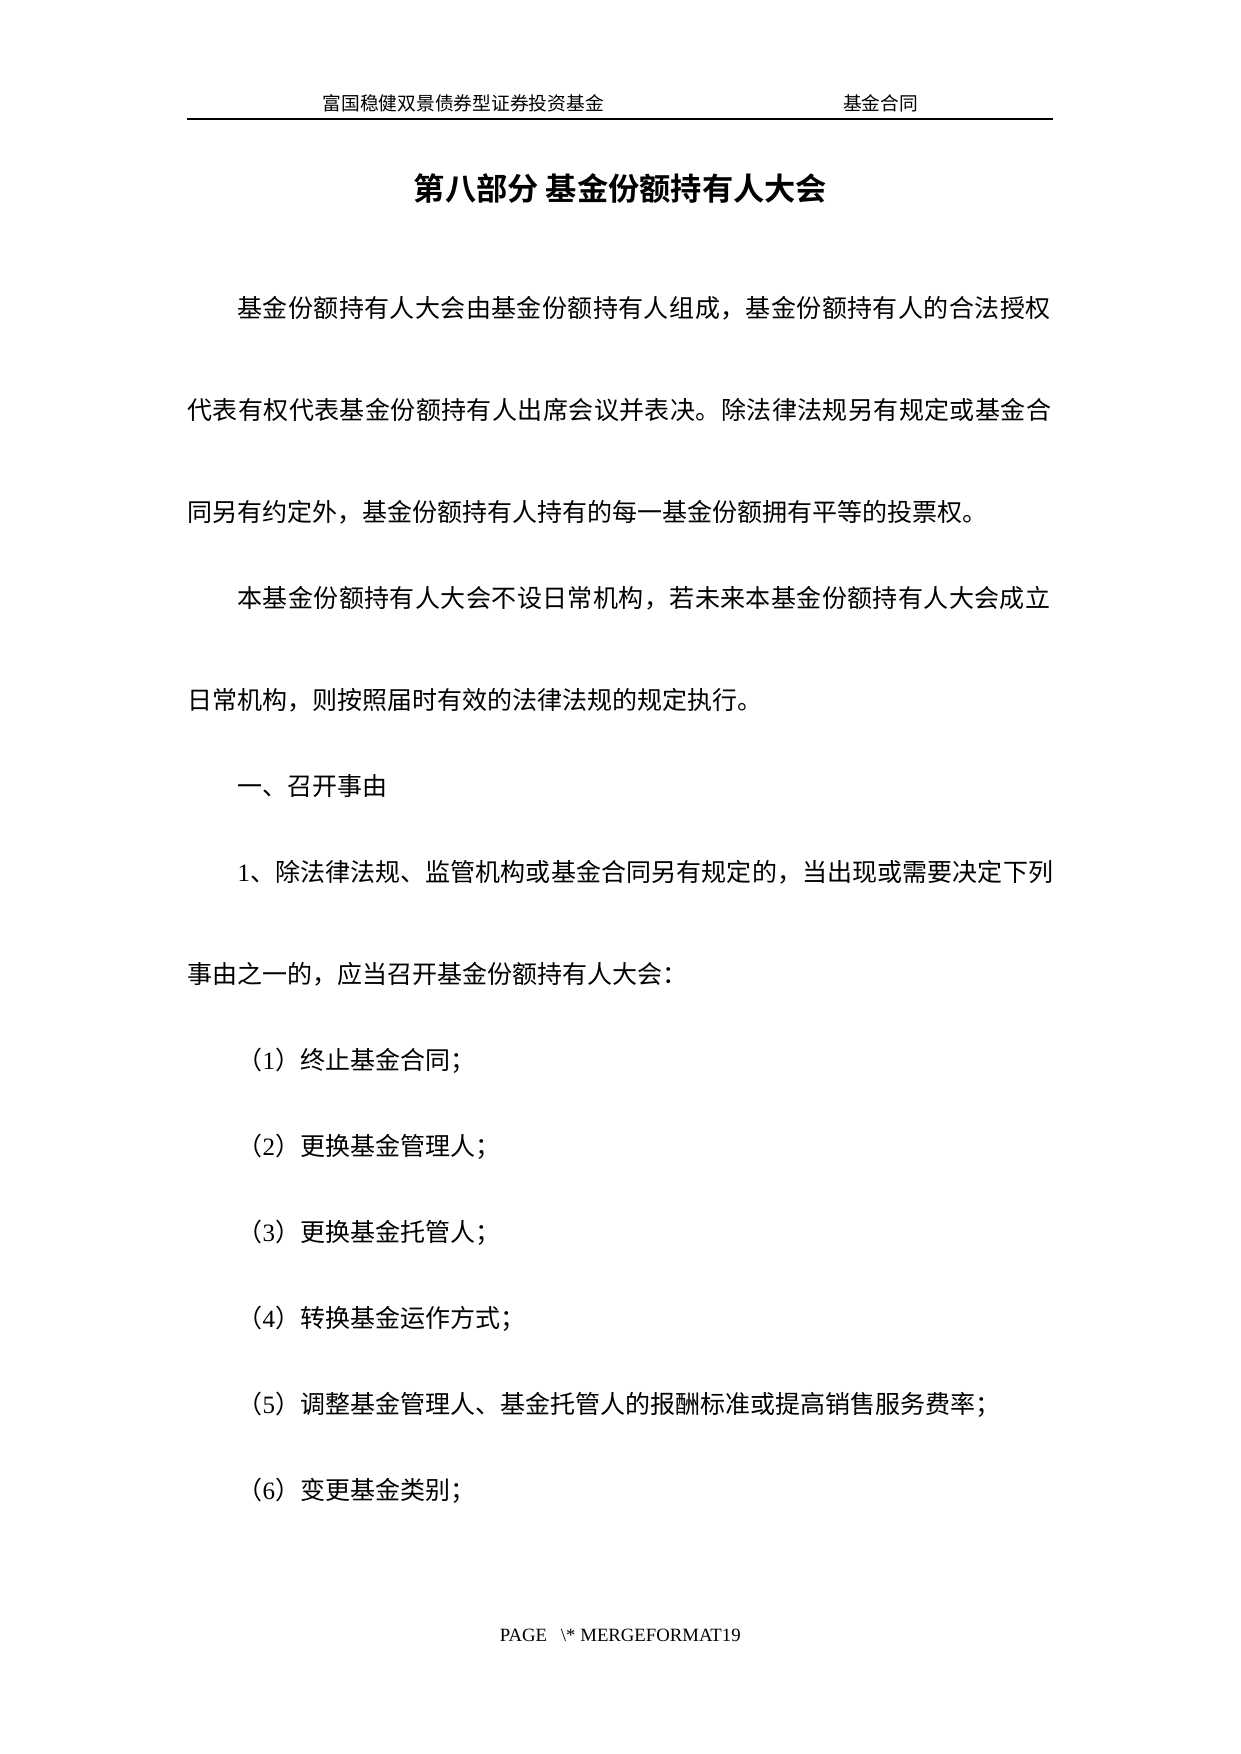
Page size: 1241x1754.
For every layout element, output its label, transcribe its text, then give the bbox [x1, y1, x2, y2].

text （1）终止基金合同； [187, 1024, 1053, 1092]
text （2）更换基金管理人； [187, 1111, 1053, 1178]
text （5）调整基金管理人、基金托管人的报酬标准或提高销售服务费率； [187, 1369, 1053, 1437]
text （4）转换基金运作方式； [187, 1283, 1053, 1351]
text （3）更换基金托管人； [187, 1197, 1053, 1264]
text （6）变更基金类别； [187, 1455, 1053, 1523]
subtitle 基金份额持有人大会 [187, 164, 1053, 209]
list 召开事由 [187, 751, 1053, 818]
text 1、除法律法规、监管机构或基金合同另有规定的，当出现或需要决定下列事由之一的，应当召开基金份额持有人大会： [187, 837, 1053, 1006]
text 本基金份额持有人大会不设日常机构，若未来本基金份额持有人大会成立日常机构，则按照届时有效的法律法规的规定执行。 [187, 563, 1053, 732]
text 基金份额持有人大会由基金份额持有人组成，基金份额持有人的合法授权代表有权代表基金份额持有人出席会议并表决。除法律法规另有规定或基金合同另有约定外，基金份额持有人持有的每一基金份额拥有平等的投票权。 [187, 273, 1053, 544]
